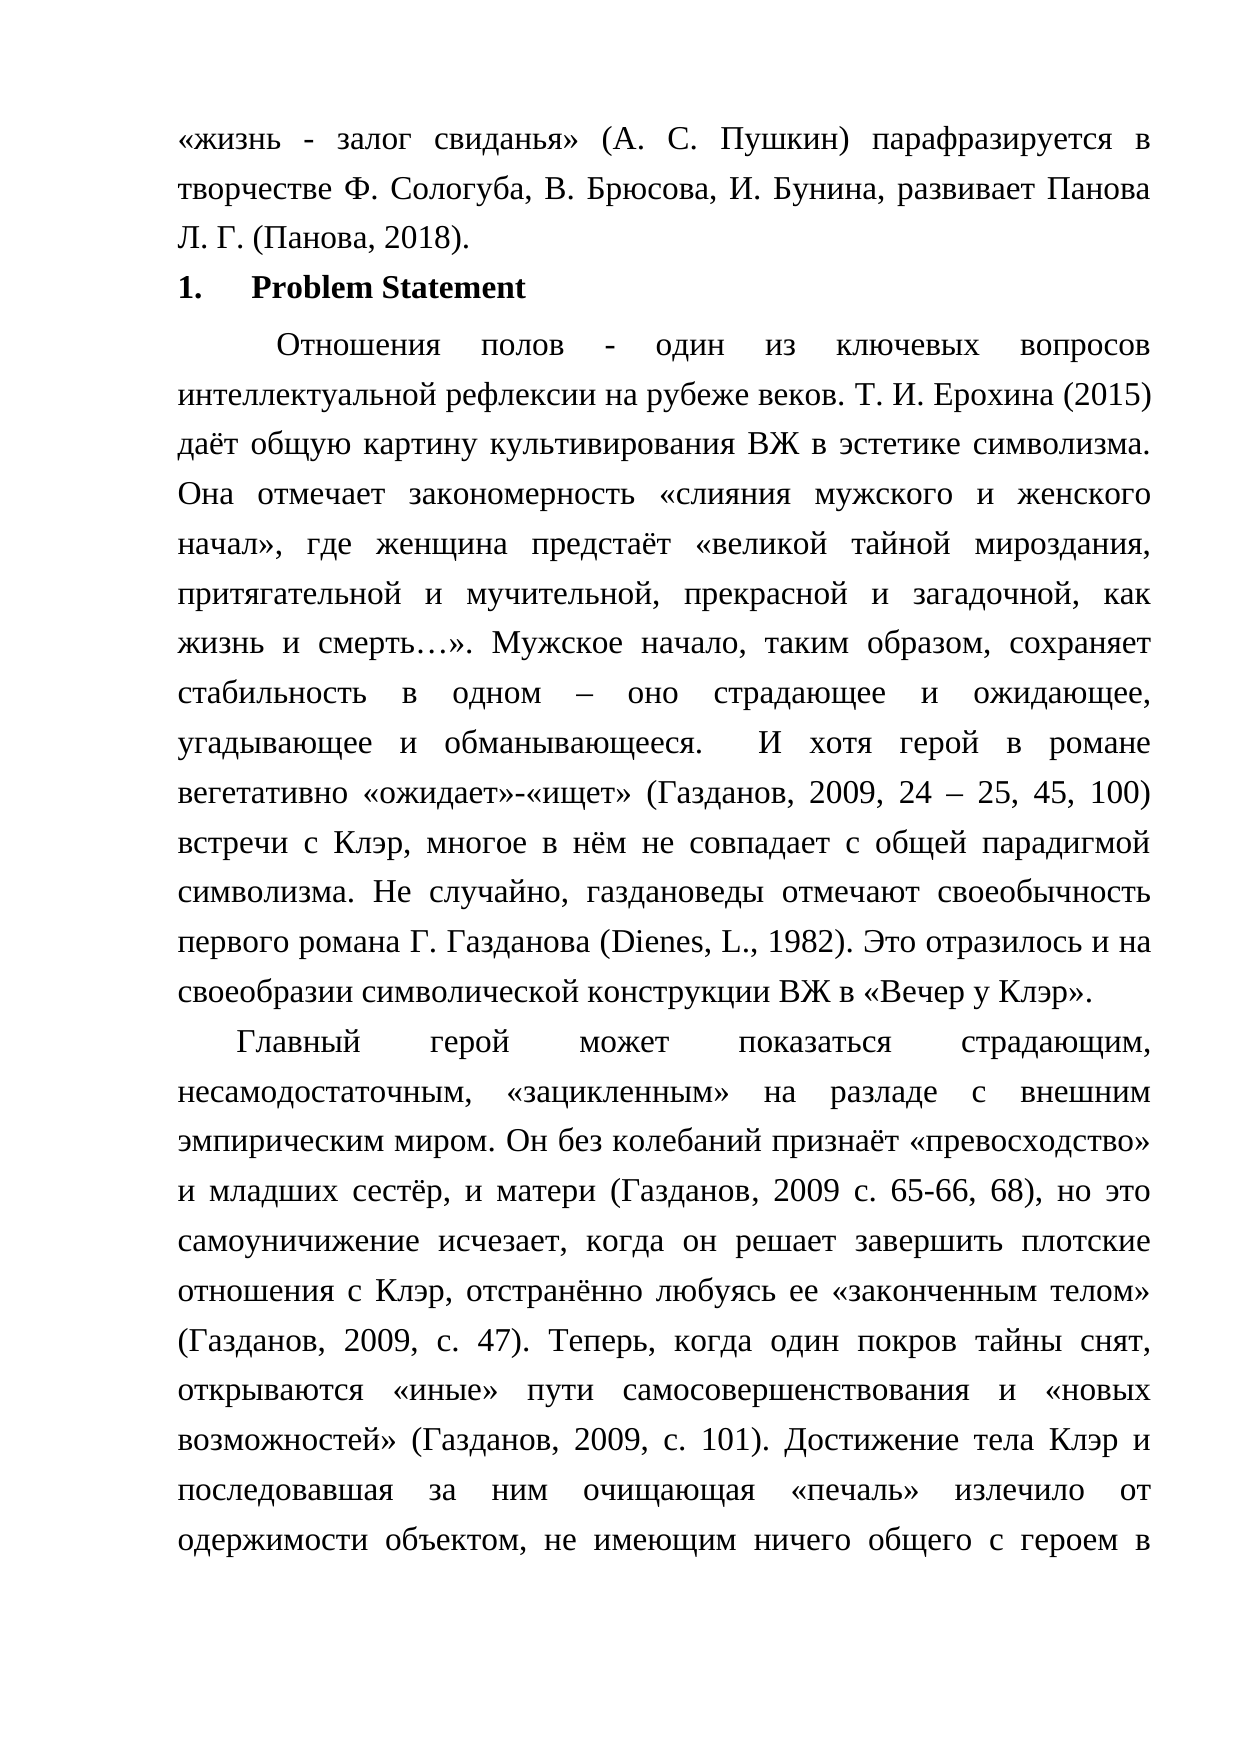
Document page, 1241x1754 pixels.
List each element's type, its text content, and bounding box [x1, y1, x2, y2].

text Problem Statement [177, 267, 1152, 306]
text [177, 118, 1152, 256]
text Отношения полов - один из ключевых вопросов интеллектуальной рефлексии на рубеже веков. Т. И. Ерохина (2015) даёт общую картину культивирования ВЖ в эстетике символизма. Она отмечает закономерность «слияния мужского и женского начал», где женщина предстаёт «великой тайной мироздания, притягательной и мучительной, прекрасной и загадочной, как жизнь и смерть…». Мужское начало, таким образом, сохраняет стабильность в одном – оно страдающее и ожидающее, угадывающее и обманывающееся. И хотя герой в романе вегетативно «ожидает»-«ищет» (Газданов, 2009, 24 – 25, 45, 100) встречи с Клэр, многое в нём не совпадает с общей парадигмой символизма. Не случайно, газдановеды отмечают своеобычность первого романа Г. Газданова (Dienes, L., 1982). Это отразилось и на своеобразии символической конструкции ВЖ в «Вечер у Клэр». [177, 324, 1152, 1010]
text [177, 1021, 1152, 1557]
